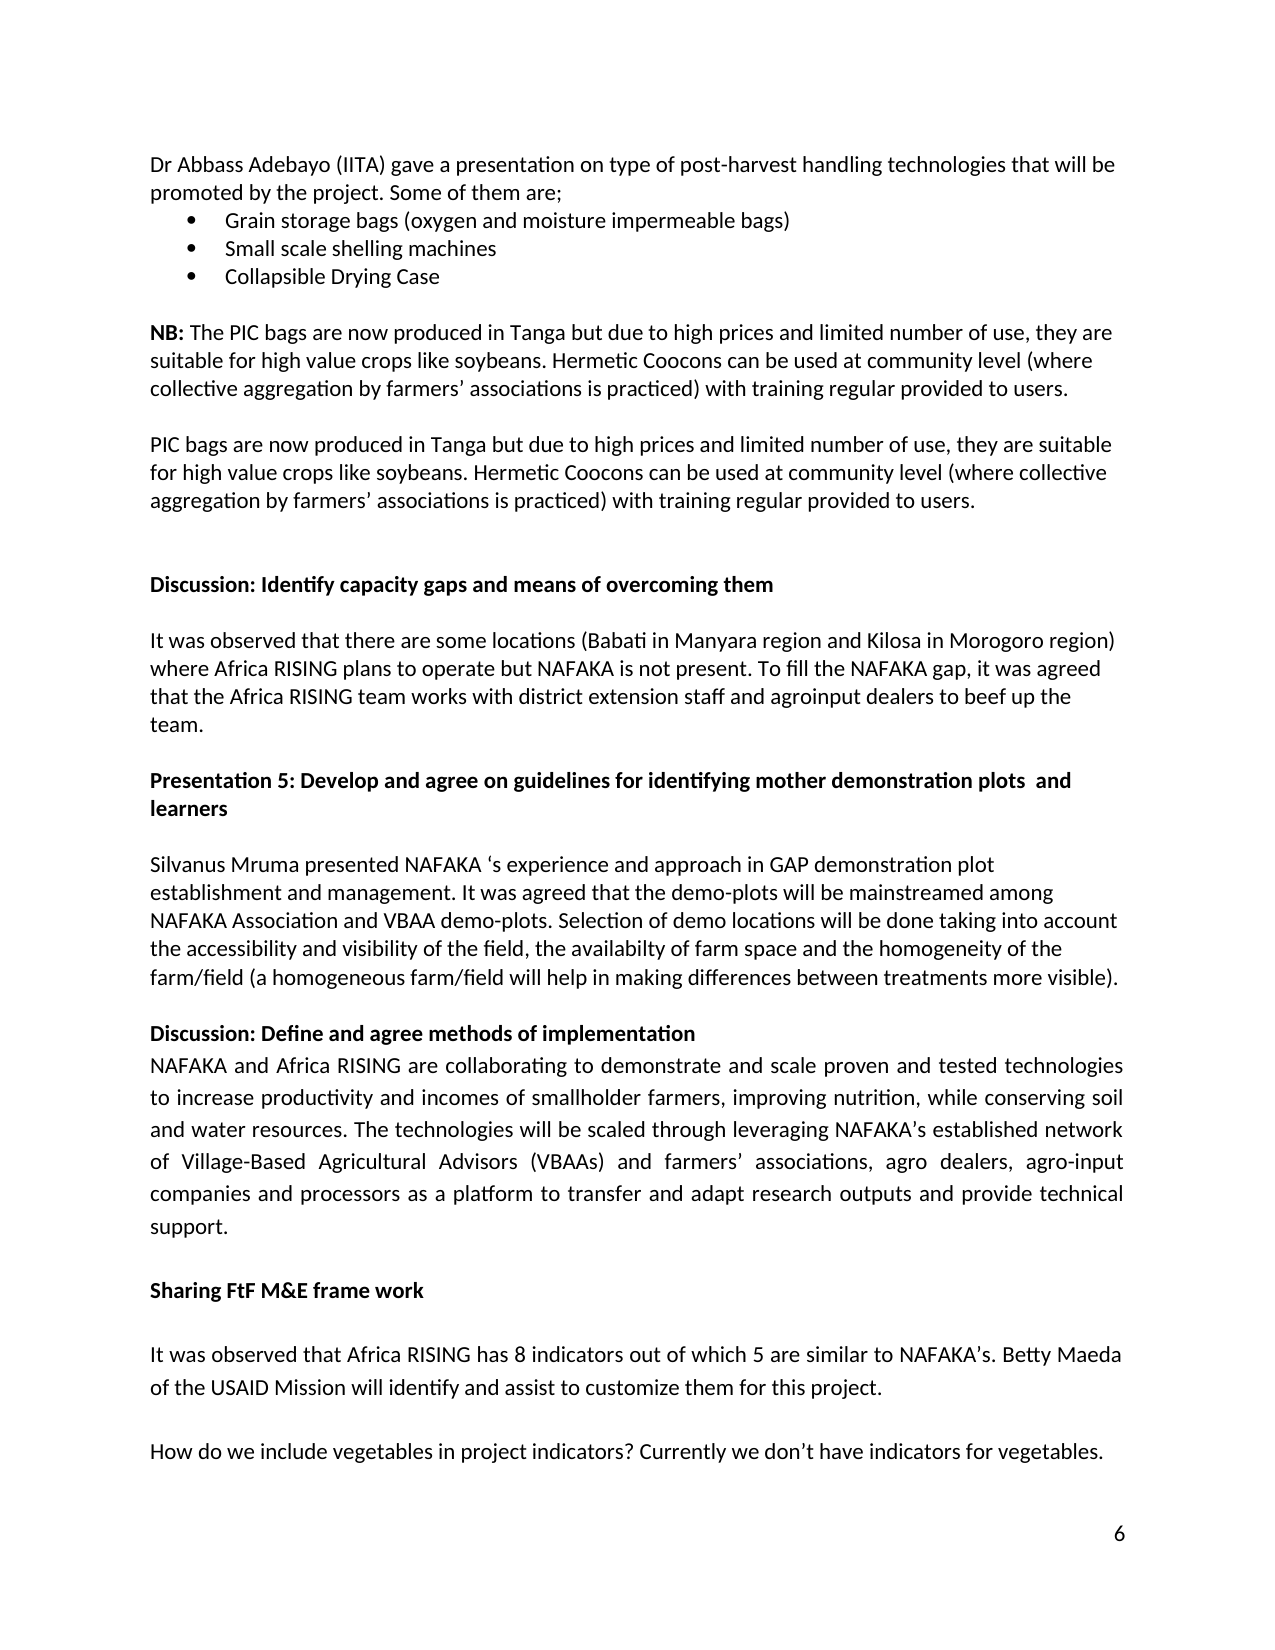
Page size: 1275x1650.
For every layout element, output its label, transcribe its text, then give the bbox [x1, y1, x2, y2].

text Dr Abbass Adebayo (IITA) gave a presentation on type of post-harvest handling technologies that will be promoted by the project. Some of them are; [150, 150, 1125, 206]
text NAFAKA and Africa RISING are collaborating to demonstrate and scale proven and tested technologies to increase productivity and incomes of smallholder farmers, improving nutrition, while conserving soil and water resources. The technologies will be scaled through leveraging NAFAKA’s established network of Village-Based Agricultural Advisors (VBAAs) and farmers’ associations, agro dealers, agro-input companies and processors as a platform to transfer and adapt research outputs and provide technical support. [150, 1051, 1125, 1240]
text It was observed that there are some locations (Babati in Manyara region and Kilosa in Morogoro region) where Africa RISING plans to operate but NAFAKA is not present. To fill the NAFAKA gap, it was agreed that the Africa RISING team works with district extension staff and agroinput dealers to beef up the team. [150, 626, 1125, 738]
list Grain storage bags (oxygen and moisture impermeable bags) [187, 206, 1125, 234]
list Collapsible Drying Case [187, 262, 1125, 290]
text PIC bags are now produced in Tanga but due to high prices and limited number of use, they are suitable for high value crops like soybeans. Hermetic Coocons can be used at community level (where collective aggregation by farmers’ associations is practiced) with training regular provided to users. [150, 430, 1125, 514]
text Discussion: Define and agree methods of implementation [150, 1019, 1125, 1047]
list Small scale shelling machines [187, 234, 1125, 262]
text It was observed that Africa RISING has 8 indicators out of which 5 are similar to NAFAKA’s. Betty Maeda of the USAID Mission will identify and assist to customize them for this project. [150, 1341, 1125, 1401]
text Discussion: Identify capacity gaps and means of overcoming them [150, 570, 1125, 598]
text Silvanus Mruma presented NAFAKA ‘s experience and approach in GAP demonstration plot establishment and management. It was agreed that the demo-plots will be mainstreamed among NAFAKA Association and VBAA demo-plots. Selection of demo locations will be done taking into account the accessibility and visibility of the field, the availabilty of farm space and the homogeneity of the farm/field (a homogeneous farm/field will help in making differences between treatments more visible). [150, 851, 1125, 991]
text How do we include vegetables in project indicators? Currently we don’t have indicators for vegetables. [150, 1437, 1125, 1465]
text Sharing FtF M&E frame work [150, 1276, 1125, 1304]
text Presentation 5: Develop and agree on guidelines for identifying mother demonstration plots and learners [150, 766, 1125, 822]
text NB: The PIC bags are now produced in Tanga but due to high prices and limited number of use, they are suitable for high value crops like soybeans. Hermetic Coocons can be used at community level (where collective aggregation by farmers’ associations is practiced) with training regular provided to users. [150, 318, 1125, 402]
